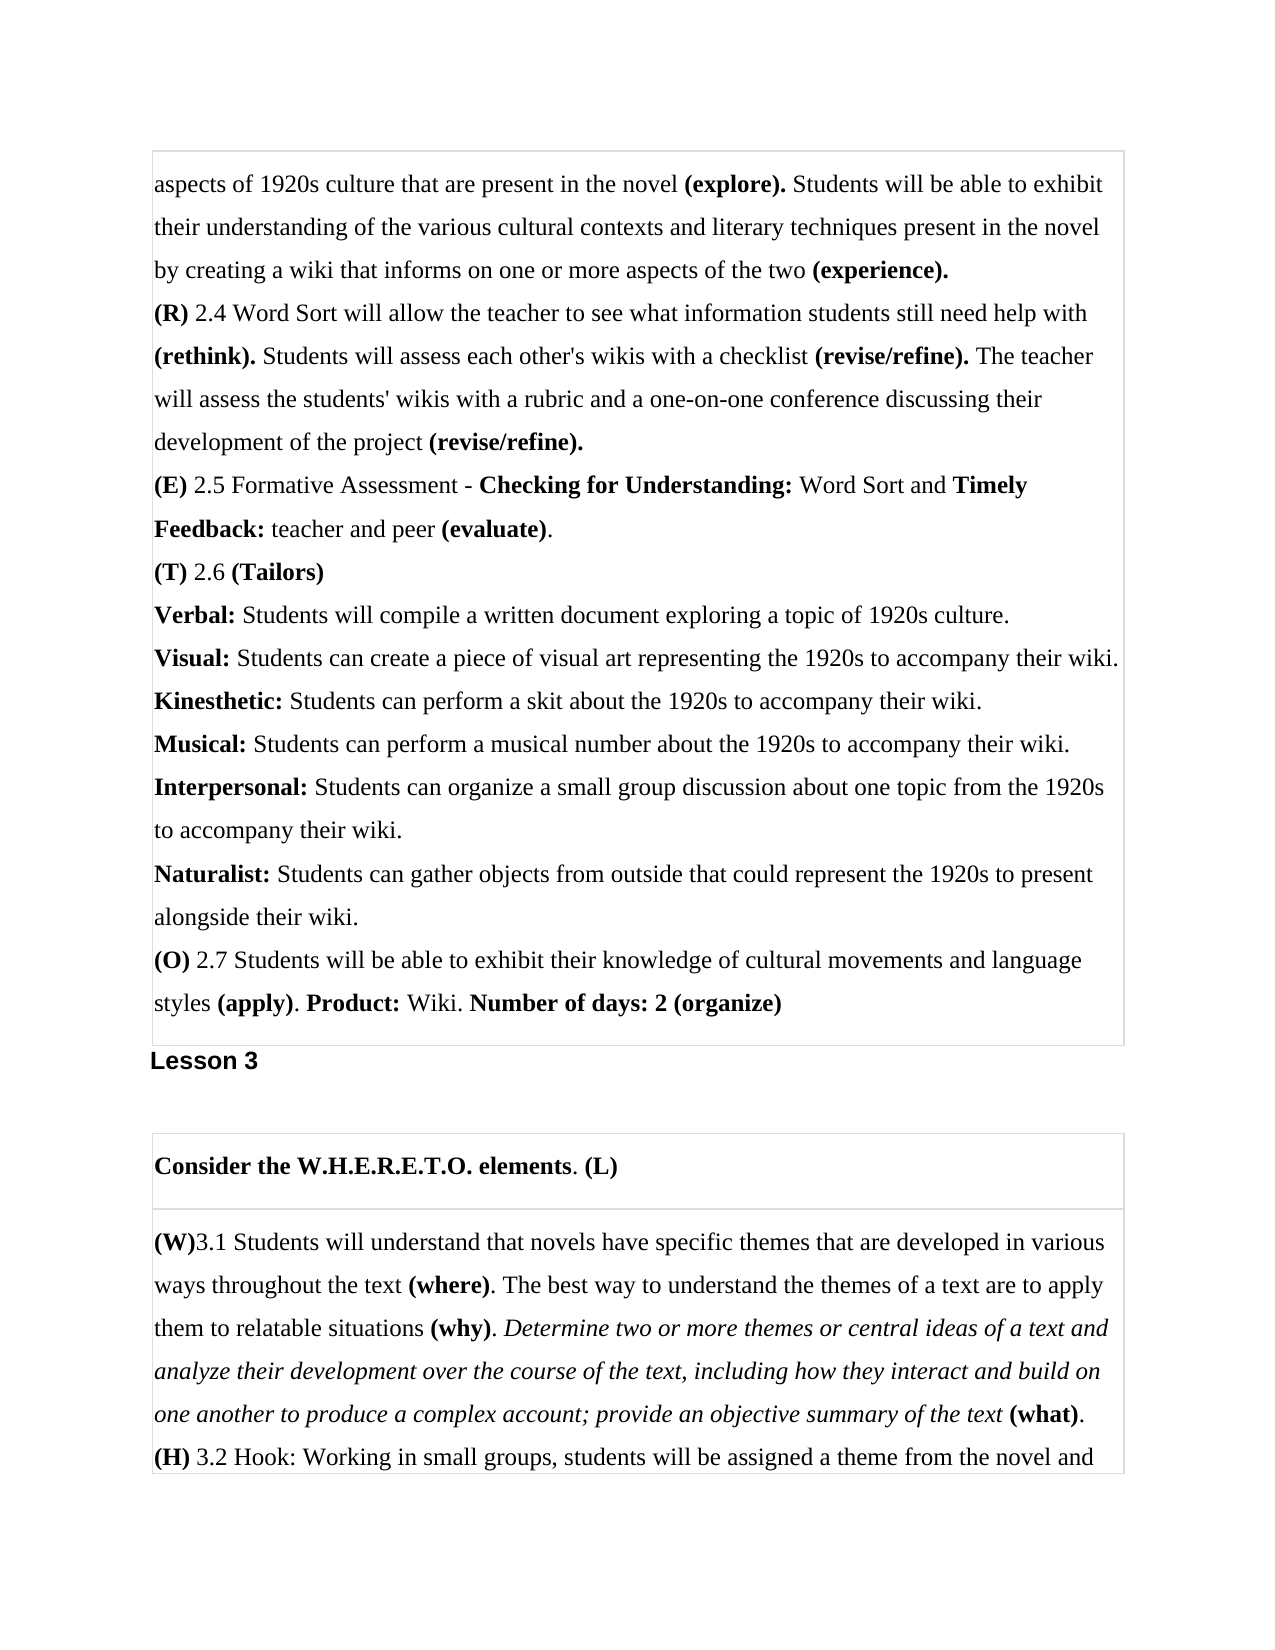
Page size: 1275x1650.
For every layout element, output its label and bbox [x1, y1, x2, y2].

table_header [150, 150, 1125, 1474]
